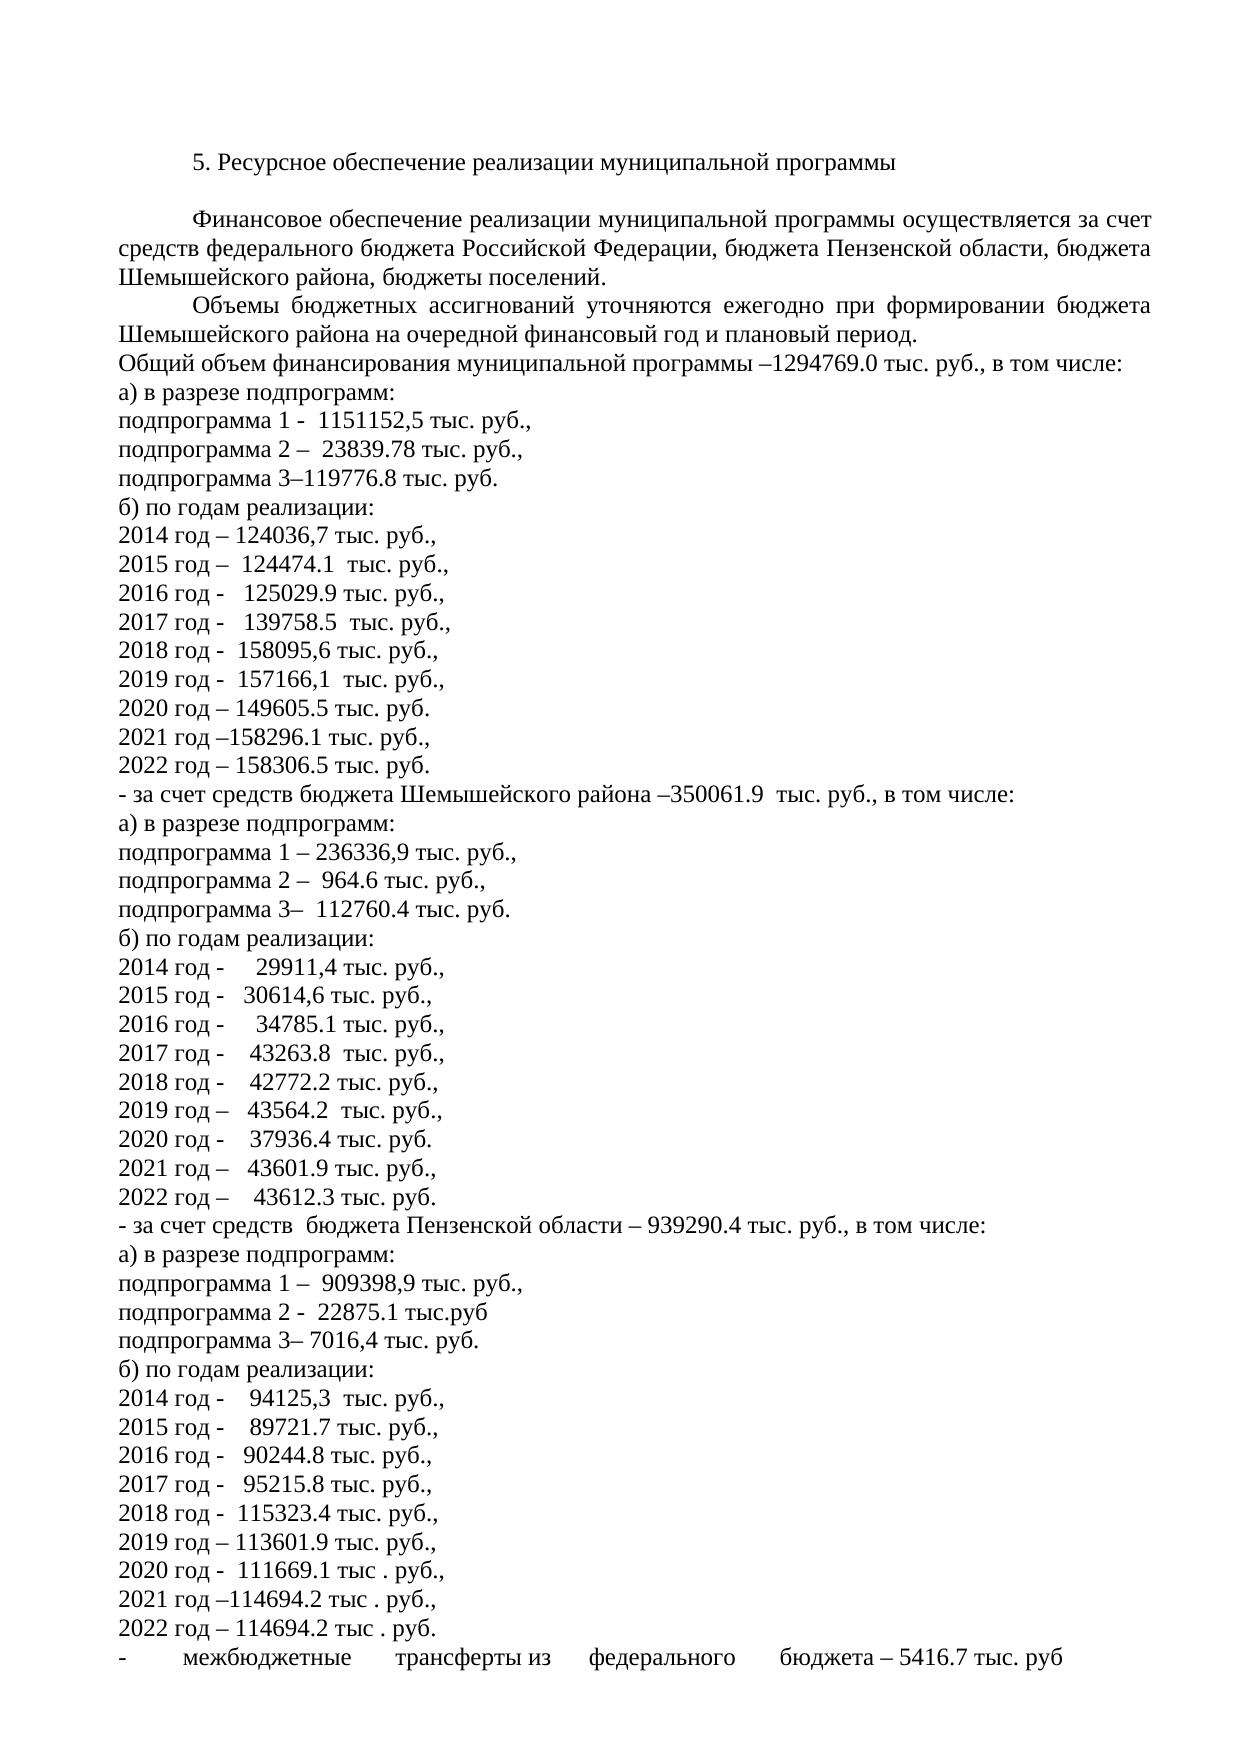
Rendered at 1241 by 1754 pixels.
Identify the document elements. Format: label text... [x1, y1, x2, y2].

text 2015 год - 89721.7 тыс. руб., [118, 1412, 1152, 1441]
text 2018 год - 42772.2 тыс. руб., [118, 1067, 1152, 1096]
text - межбюджетные трансферты из федерального бюджета – 5416.7 тыс. руб [118, 1642, 1152, 1671]
text 2014 год - 29911,4 тыс. руб., [118, 952, 1152, 981]
text 2018 год - 158095,6 тыс. руб., [118, 636, 1152, 664]
text 2019 год – 43564.2 тыс. руб., [118, 1096, 1152, 1124]
text подпрограмма 2 - 22875.1 тыс.руб [118, 1297, 1152, 1326]
text 2017 год - 139758.5 тыс. руб., [118, 607, 1152, 636]
text а) в разрезе подпрограмм: [118, 377, 1152, 406]
text - за счет средств бюджета Пензенской области – 939290.4 тыс. руб., в том числе: [118, 1211, 1152, 1239]
text 5. Ресурсное обеспечение реализации муниципальной программы [118, 147, 1152, 176]
text 2022 год – 43612.3 тыс. руб. [118, 1182, 1152, 1211]
text а) в разрезе подпрограмм: [118, 1239, 1152, 1268]
text б) по годам реализации: [118, 492, 1152, 521]
text подпрограмма 3– 7016,4 тыс. руб. [118, 1326, 1152, 1354]
text Финансовое обеспечение реализации муниципальной программы осуществляется за счет средств федерального бюджета Российской Федерации, бюджета Пензенской области, бюджета Шемышейского района, бюджеты поселений. [118, 204, 1152, 291]
text подпрограмма 1 - 1151152,5 тыс. руб., [118, 406, 1152, 434]
text подпрограмма 3–119776.8 тыс. руб. [118, 463, 1152, 492]
text 2021 год –114694.2 тыс . руб., [118, 1584, 1152, 1613]
text б) по годам реализации: [118, 1354, 1152, 1383]
text 2022 год – 158306.5 тыс. руб. [118, 751, 1152, 779]
text б) по годам реализации: [118, 923, 1152, 952]
text 2021 год –158296.1 тыс. руб., [118, 722, 1152, 751]
text подпрограмма 1 – 236336,9 тыс. руб., [118, 837, 1152, 866]
text 2021 год – 43601.9 тыс. руб., [118, 1153, 1152, 1182]
text подпрограмма 2 – 964.6 тыс. руб., [118, 866, 1152, 894]
text подпрограмма 2 – 23839.78 тыс. руб., [118, 434, 1152, 463]
text 2020 год – 149605.5 тыс. руб. [118, 693, 1152, 722]
text Объемы бюджетных ассигнований уточняются ежегодно при формировании бюджета Шемышейского района на очередной финансовый год и плановый период. [118, 291, 1152, 348]
text 2020 год - 111669.1 тыс . руб., [118, 1556, 1152, 1584]
text 2016 год - 125029.9 тыс. руб., [118, 578, 1152, 607]
text 2014 год - 94125,3 тыс. руб., [118, 1383, 1152, 1412]
text 2016 год - 90244.8 тыс. руб., [118, 1441, 1152, 1469]
text Общий объем финансирования муниципальной программы –1294769.0 тыс. руб., в том числе: [118, 348, 1152, 377]
text а) в разрезе подпрограмм: [118, 808, 1152, 837]
text 2019 год - 157166,1 тыс. руб., [118, 664, 1152, 693]
text 2017 год - 95215.8 тыс. руб., [118, 1469, 1152, 1498]
text 2022 год – 114694.2 тыс . руб. [118, 1613, 1152, 1642]
text 2018 год - 115323.4 тыс. руб., [118, 1498, 1152, 1527]
text 2019 год – 113601.9 тыс. руб., [118, 1527, 1152, 1556]
text 2020 год - 37936.4 тыс. руб. [118, 1124, 1152, 1153]
text 2017 год - 43263.8 тыс. руб., [118, 1038, 1152, 1067]
text подпрограмма 3– 112760.4 тыс. руб. [118, 894, 1152, 923]
text - за счет средств бюджета Шемышейского района –350061.9 тыс. руб., в том числе: [118, 779, 1152, 808]
text 2014 год – 124036,7 тыс. руб., [118, 521, 1152, 549]
text подпрограмма 1 – 909398,9 тыс. руб., [118, 1268, 1152, 1297]
text 2015 год – 124474.1 тыс. руб., [118, 549, 1152, 578]
text 2016 год - 34785.1 тыс. руб., [118, 1009, 1152, 1038]
text 2015 год - 30614,6 тыс. руб., [118, 981, 1152, 1009]
